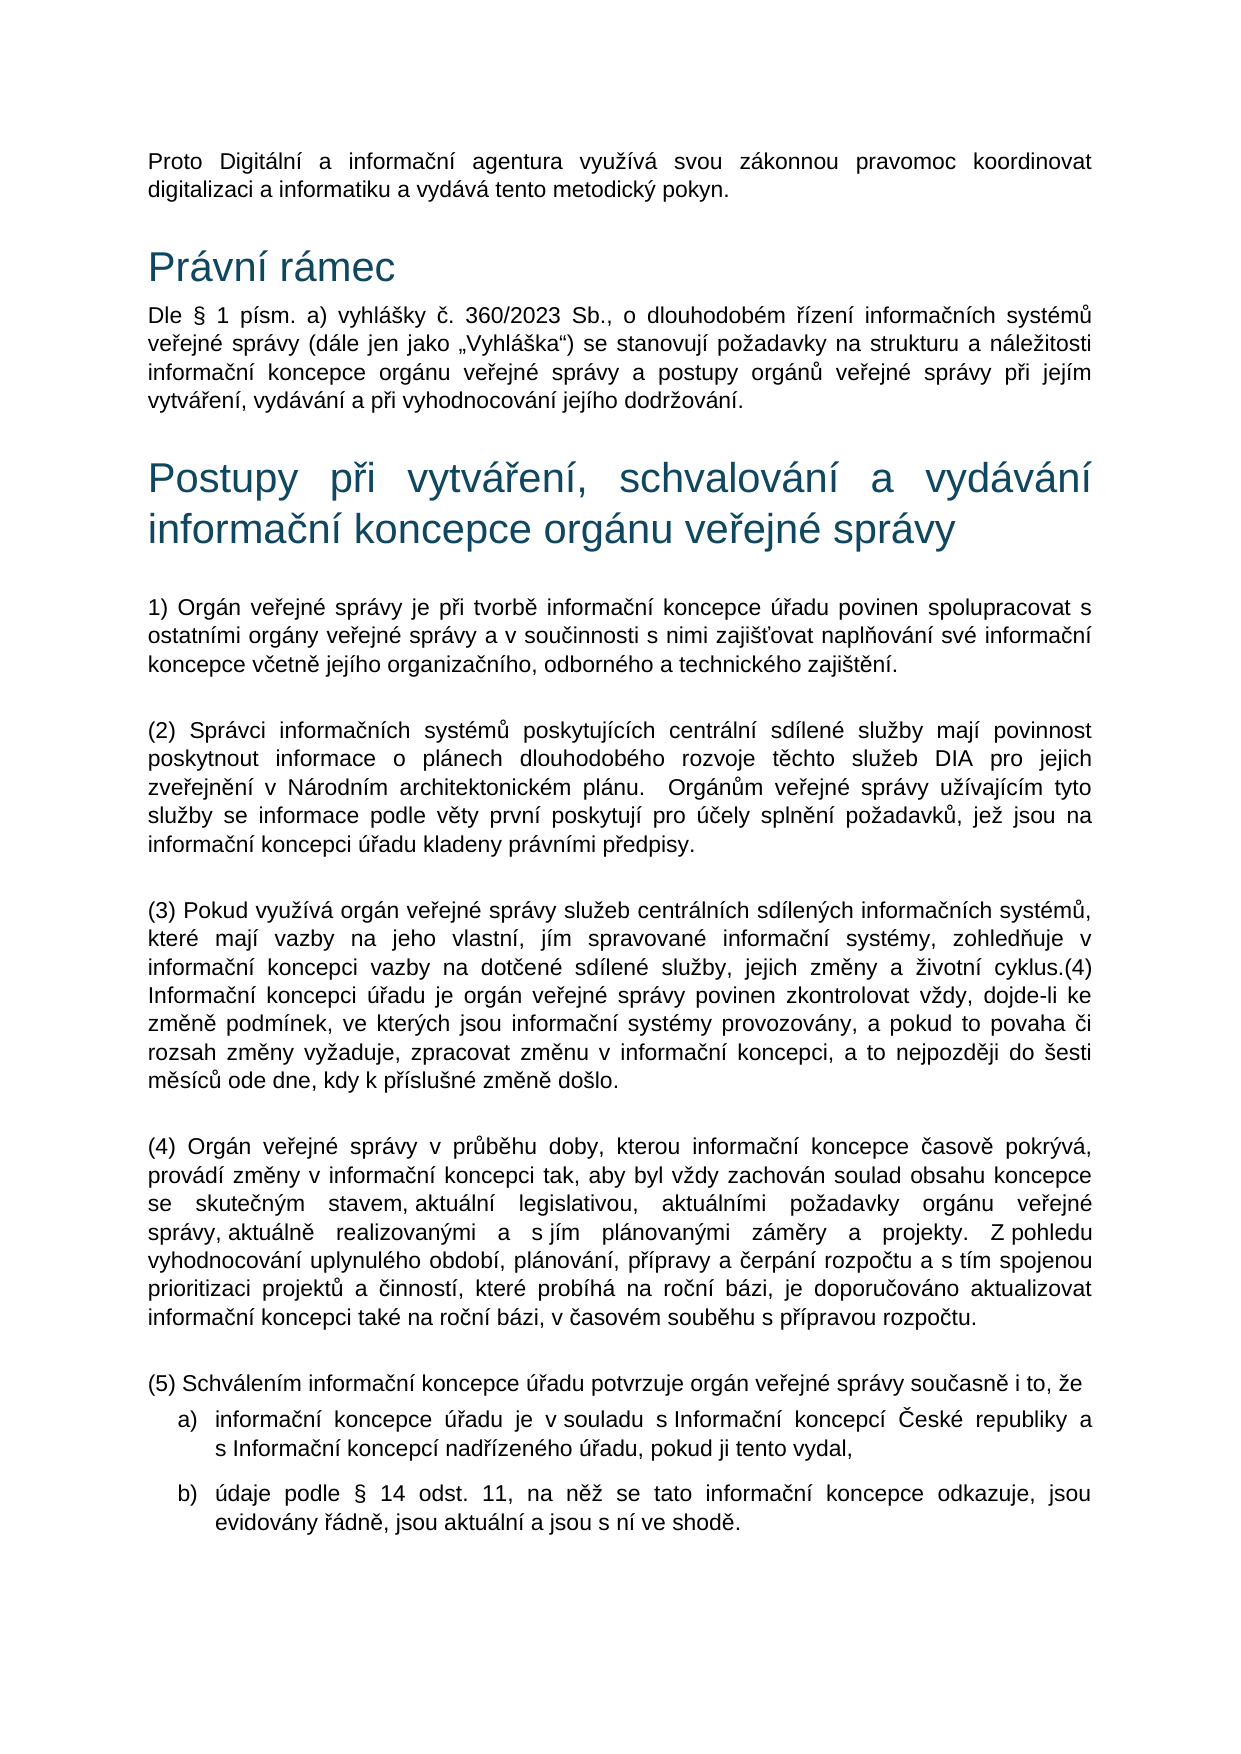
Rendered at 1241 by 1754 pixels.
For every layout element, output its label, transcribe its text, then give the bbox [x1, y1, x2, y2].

subtitle (3) Pokud využívá orgán veřejné správy služeb centrálních sdílených informačních systémů, které mají vazby na jeho vlastní, jím spravované informační systémy, zohledňuje v informační koncepci vazby na dotčené sdílené služby, jejich změny a životní cyklus.(4) Informační koncepci úřadu je orgán veřejné správy povinen zkontrolovat vždy, dojde-li ke změně podmínek, ve kterých jsou informační systémy provozovány, a pokud to povaha či rozsah změny vyžaduje, zpracovat změnu v informační koncepci, a to nejpozději do šesti měsíců ode dne, kdy k příslušné změně došlo. [148, 897, 1093, 1093]
subtitle Právní rámec [148, 242, 1093, 290]
subtitle Postupy při vytváření, schvalování a vydávání informační koncepce orgánu veřejné správy [148, 453, 1093, 553]
list informační koncepce úřadu je v souladu s Informační koncepcí České republiky a s Informační koncepcí nadřízeného úřadu, pokud ji tento vydal, [177, 1406, 1093, 1461]
list údaje podle § 14 odst. 11, na něž se tato informační koncepce odkazuje, jsou evidovány řádně, jsou aktuální a jsou s ní ve shodě. [177, 1480, 1093, 1535]
text Dle § 1 písm. a) vyhlášky č. 360/2023 Sb., o dlouhodobém řízení informačních systémů veřejné správy (dále jen jako „Vyhláška“) se stanovují požadavky na strukturu a náležitosti informační koncepce orgánu veřejné správy a postupy orgánů veřejné správy při jejím vytváření, vydávání a při vyhodnocování jejího dodržování. [148, 302, 1093, 414]
subtitle (2) Správci informačních systémů poskytujících centrální sdílené služby mají povinnost poskytnout informace o plánech dlouhodobého rozvoje těchto služeb DIA pro jejich zveřejnění v Národním architektonickém plánu. Orgánům veřejné správy užívajícím tyto služby se informace podle věty první poskytují pro účely splnění požadavků, jež jsou na informační koncepci úřadu kladeny právními předpisy. [148, 717, 1093, 857]
subtitle 1) Orgán veřejné správy je při tvorbě informační koncepce úřadu povinen spolupracovat s ostatními orgány veřejné správy a v součinnosti s nimi zajišťovat naplňování své informační koncepce včetně jejího organizačního, odborného a technického zajištění. [148, 594, 1093, 677]
subtitle (4) Orgán veřejné správy v průběhu doby, kterou informační koncepce časově pokrývá, provádí změny v informační koncepci tak, aby byl vždy zachován soulad obsahu koncepce se skutečným stavem, aktuální legislativou, aktuálními požadavky orgánu veřejné správy, aktuálně realizovanými a s jím plánovanými záměry a projekty. Z pohledu vyhodnocování uplynulého období, plánování, přípravy a čerpání rozpočtu a s tím spojenou prioritizaci projektů a činností, které probíhá na roční bázi, je doporučováno aktualizovat informační koncepci také na roční bázi, v časovém souběhu s přípravou rozpočtu. [148, 1133, 1093, 1330]
subtitle (5) Schválením informační koncepce úřadu potvrzuje orgán veřejné správy současně i to, že [148, 1370, 1093, 1396]
text Proto Digitální a informační agentura využívá svou zákonnou pravomoc koordinovat digitalizaci a informatiku a vydává tento metodický pokyn. [148, 148, 1093, 202]
